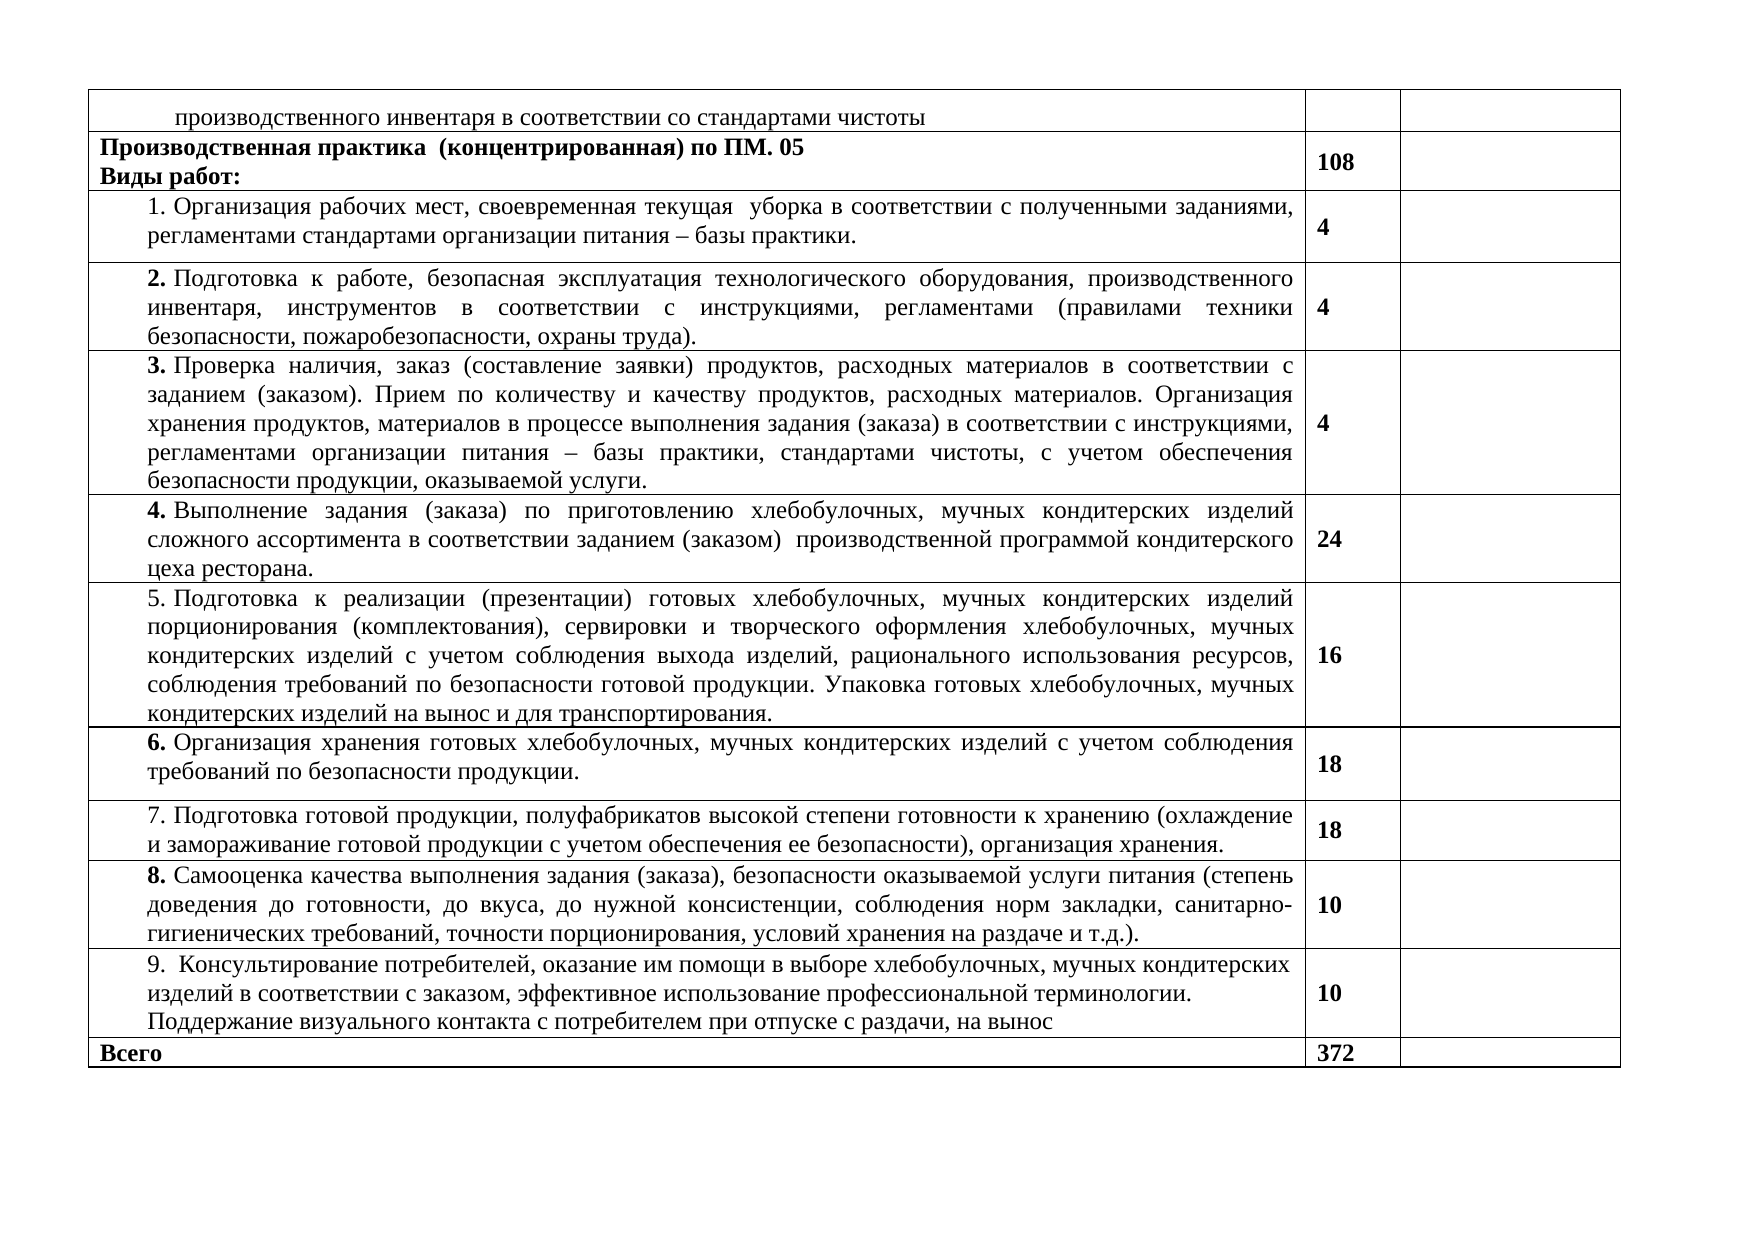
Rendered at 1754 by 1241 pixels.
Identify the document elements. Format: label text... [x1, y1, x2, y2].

table_cell 2 [1306, 90, 1400, 131]
table_cell Выполнение задания (заказа) по приготовлению хлебобулочных, мучных кондитерских изделий сложного ассортимента в соответствии заданием (заказом) производственной программой кондитерского цеха ресторана. [89, 495, 1305, 582]
table_cell Проверка наличия, заказ (составление заявки) продуктов, расходных материалов в соответствии с заданием (заказом). Прием по количеству и качеству продуктов, расходных материалов. Организация хранения продуктов, материалов в процессе выполнения задания (заказа) в соответствии с инструкциями, регламентами организации питания – базы практики, стандартами чистоты, с учетом обеспечения безопасности продукции, оказываемой услуги. [89, 351, 1305, 494]
table_cell [1401, 728, 1620, 799]
table_cell 4 [1306, 263, 1400, 349]
table_cell 4 [1306, 191, 1400, 262]
table_cell [1401, 1038, 1620, 1066]
table_cell 10 [1306, 949, 1400, 1037]
table_cell 24 [1306, 495, 1400, 582]
table_cell 18 [1306, 728, 1400, 799]
table_cell 9. Консультирование потребителей, оказание им помощи в выборе хлебобулочных, мучных кондитерских изделий в соответствии с заказом, эффективное использование профессиональной терминологии. Поддержание визуального контакта с потребителем при отпуске с раздачи, на вынос [89, 949, 1305, 1037]
table_cell [1401, 583, 1620, 726]
table_cell Подготовка готовой продукции, полуфабрикатов высокой степени готовности к хранению (охлаждение и замораживание готовой продукции с учетом обеспечения ее безопасности), организация хранения. [89, 801, 1305, 859]
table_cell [89, 90, 1305, 131]
table_cell [1401, 801, 1620, 859]
table_cell Всего [89, 1038, 1305, 1066]
table_cell Подготовка к реализации (презентации) готовых хлебобулочных, мучных кондитерских изделий порционирования (комплектования), сервировки и творческого оформления хлебобулочных, мучных кондитерских изделий с учетом соблюдения выхода изделий, рационального использования ресурсов, соблюдения требований по безопасности готовой продукции. Упаковка готовых хлебобулочных, мучных кондитерских изделий на вынос и для транспортирования. [89, 583, 1305, 726]
table_cell 10 [1306, 861, 1400, 948]
table_cell 372 [1306, 1038, 1400, 1066]
table_cell [1401, 949, 1620, 1037]
table_cell [1401, 495, 1620, 582]
table_cell Подготовка к работе, безопасная эксплуатация технологического оборудования, производственного инвентаря, инструментов в соответствии с инструкциями, регламентами (правилами техники безопасности, пожаробезопасности, охраны труда). [89, 263, 1305, 349]
table_cell [1401, 351, 1620, 494]
table_cell Организация хранения готовых хлебобулочных, мучных кондитерских изделий с учетом соблюдения требований по безопасности продукции. [89, 728, 1305, 799]
table_cell Самооценка качества выполнения задания (заказа), безопасности оказываемой услуги питания (степень доведения до готовности, до вкуса, до нужной консистенции, соблюдения норм закладки, санитарно-гигиенических требований, точности порционирования, условий хранения на раздаче и т.д.). [89, 861, 1305, 948]
table_cell 108 [1306, 132, 1400, 190]
table_cell [1401, 861, 1620, 948]
table_cell [1401, 263, 1620, 349]
table_cell [1401, 132, 1620, 190]
table_cell Производственная практика (концентрированная) по ПМ. 05 Виды работ: [89, 132, 1305, 190]
table_cell Организация рабочих мест, своевременная текущая уборка в соответствии с полученными заданиями, регламентами стандартами организации питания – базы практики. [89, 191, 1305, 262]
table_cell 16 [1306, 583, 1400, 726]
table_cell [1401, 191, 1620, 262]
table_cell 18 [1306, 801, 1400, 859]
table_cell 4 [1306, 351, 1400, 494]
table_cell [1401, 90, 1620, 131]
